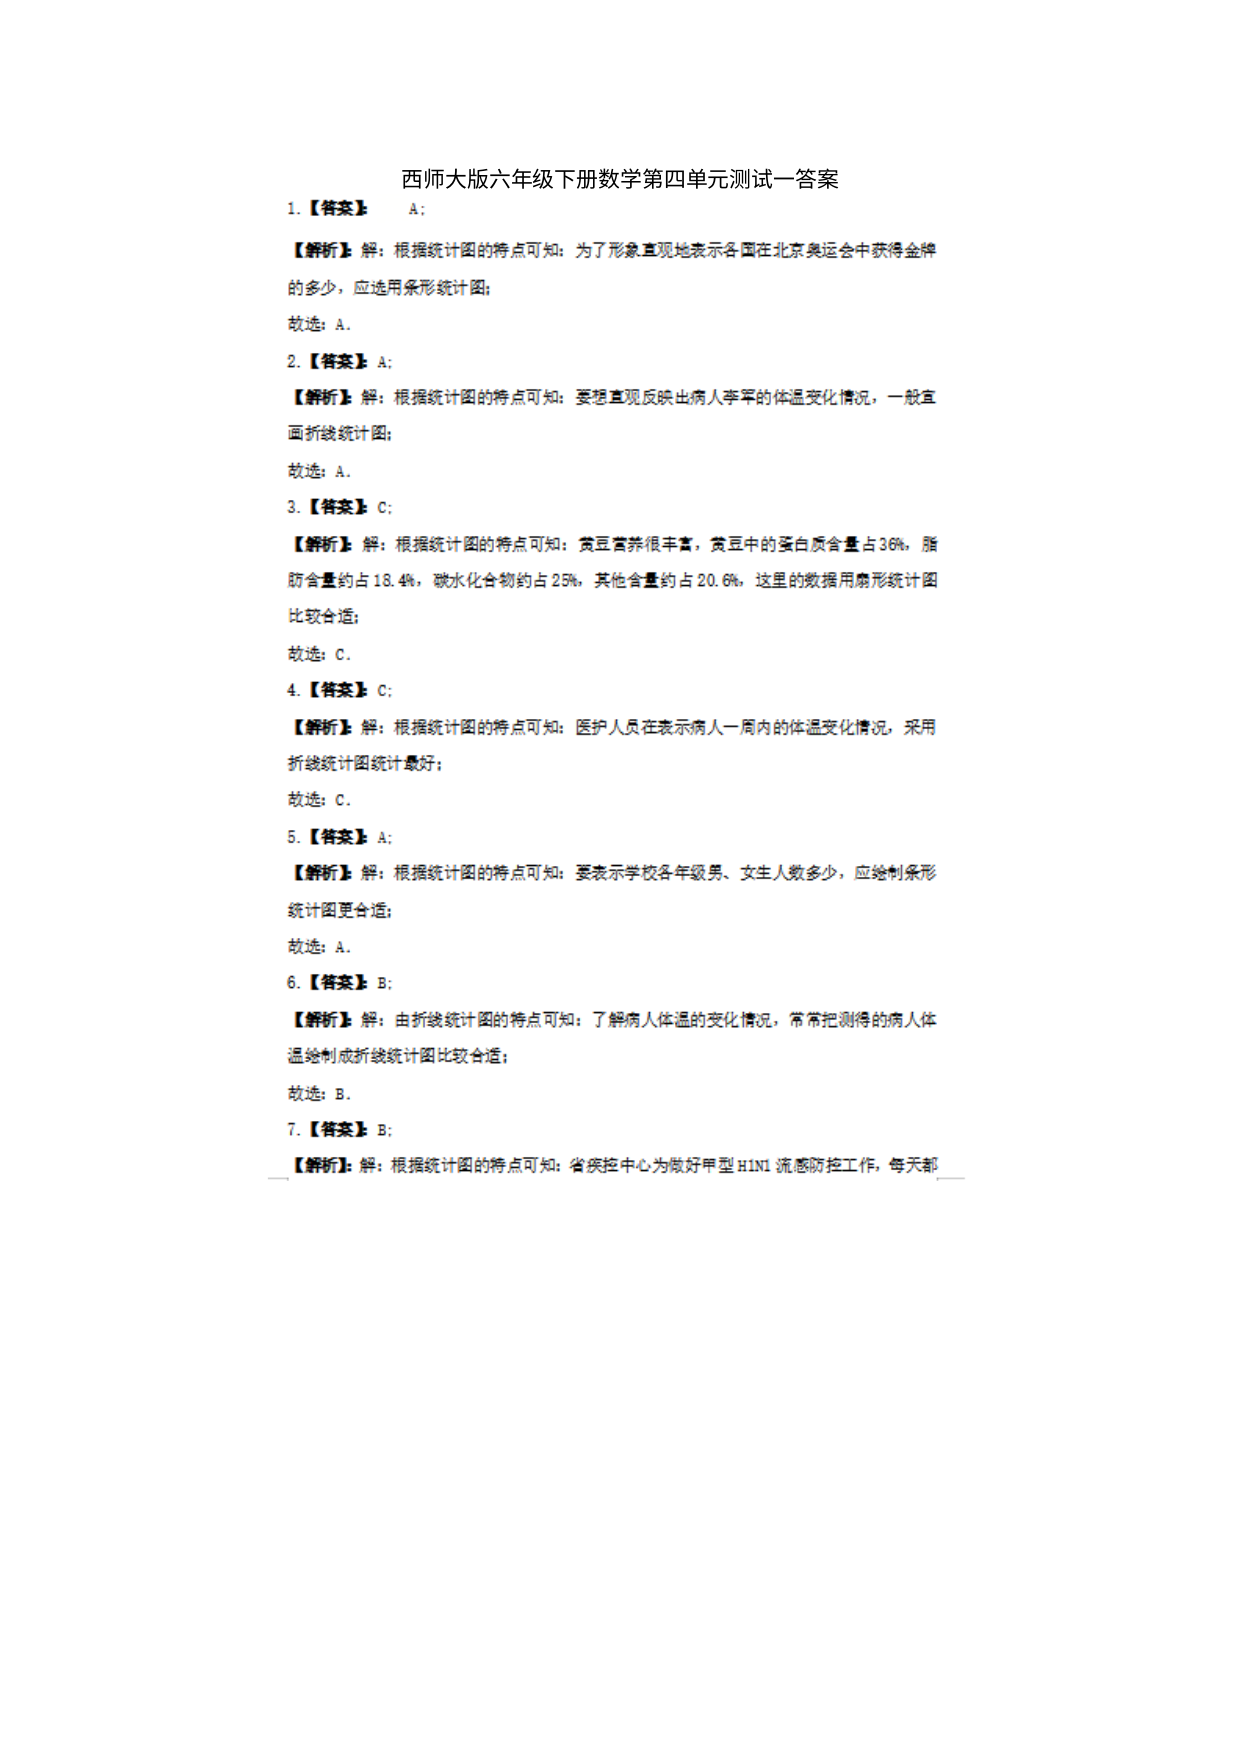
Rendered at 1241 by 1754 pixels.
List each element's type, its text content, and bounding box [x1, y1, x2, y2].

picture [267, 194, 973, 1181]
text 西师大版六年级下册数学第四单元测试一答案 [187, 162, 1053, 194]
